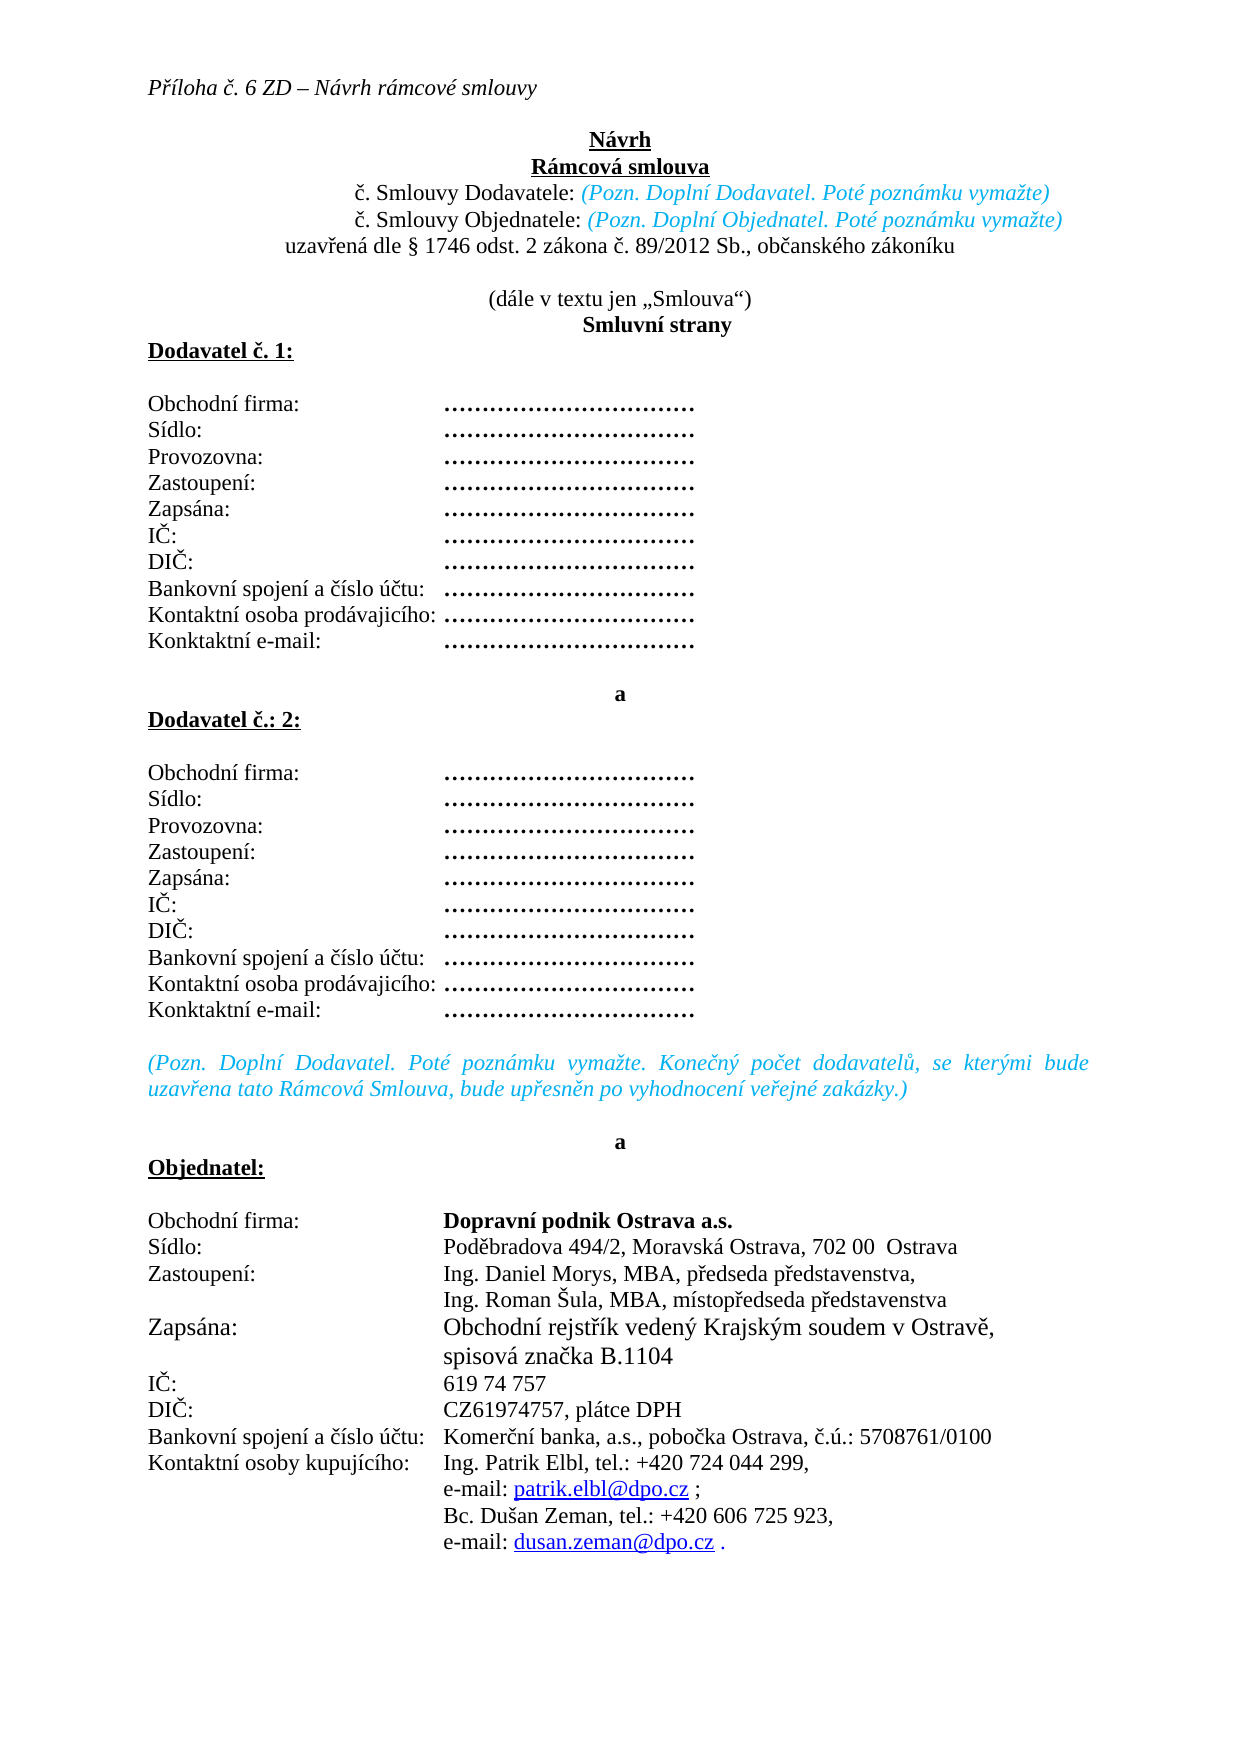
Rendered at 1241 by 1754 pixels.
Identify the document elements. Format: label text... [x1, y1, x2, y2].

text Zastoupení: …………………………… [148, 838, 1093, 864]
text Kontaktní osoby kupujícího: Ing. Patrik Elbl, tel.: +420 724 044 299, [148, 1449, 1093, 1475]
text Obchodní firma: …………………………… [148, 390, 1093, 416]
text Bankovní spojení a číslo účtu: …………………………… [148, 574, 1093, 601]
text IČ: 619 74 757 [148, 1370, 1093, 1396]
subtitle Rámcová smlouva [148, 153, 1093, 179]
text Kontaktní osoba prodávajicího: …………………………… [148, 601, 1093, 627]
text Smluvní strany [148, 311, 1093, 337]
text Sídlo: …………………………… [148, 416, 1093, 443]
text Zapsána: …………………………… [148, 864, 1093, 891]
text Obchodní firma: Dopravní podnik Ostrava a.s. [148, 1207, 1093, 1233]
text Bankovní spojení a číslo účtu: Komerční banka, a.s., pobočka Ostrava, č.ú.: 5708761/0100 [148, 1423, 1093, 1449]
text Zapsána: …………………………… [148, 496, 1093, 522]
text IČ: …………………………… [148, 891, 1093, 917]
text e-mail: patrik.elbl@dpo.cz ; [369, 1475, 1093, 1502]
text Konktaktní e-mail: …………………………… [148, 627, 1093, 654]
text č. Smlouvy Dodavatele: (Pozn. Doplní Dodavatel. Poté poznámku vymažte) [148, 179, 1093, 206]
text Bc. Dušan Zeman, tel.: +420 606 725 923, [369, 1502, 1093, 1528]
text Objednatel: [148, 1154, 1093, 1181]
text Zastoupení: Ing. Daniel Morys, MBA, předseda představenstva, [148, 1260, 1093, 1286]
text DIČ: CZ61974757, plátce DPH [148, 1396, 1093, 1423]
text Sídlo: …………………………… [148, 785, 1093, 812]
text Provozovna: …………………………… [148, 812, 1093, 838]
text Dodavatel č.: 2: [148, 706, 1093, 733]
text Sídlo: Poděbradova 494/2, Moravská Ostrava, 702 00 Ostrava [148, 1233, 1093, 1260]
text IČ: …………………………… [148, 522, 1093, 548]
text Dodavatel č. 1: [148, 337, 1093, 364]
text a [148, 1128, 1093, 1154]
text č. Smlouvy Objednatele: (Pozn. Doplní Objednatel. Poté poznámku vymažte) [148, 206, 1093, 232]
text Kontaktní osoba prodávajicího: …………………………… [148, 970, 1093, 996]
text e-mail: dusan.zeman@dpo.cz . [369, 1528, 1093, 1554]
subtitle Návrh [148, 127, 1093, 153]
text Konktaktní e-mail: …………………………… [148, 996, 1093, 1023]
text a [148, 680, 1093, 706]
text uzavřená dle § 1746 odst. 2 zákona č. 89/2012 Sb., občanského zákoníku [148, 232, 1093, 258]
text Ing. Roman Šula, MBA, místopředseda představenstva [148, 1286, 1093, 1312]
text Obchodní firma: …………………………… [148, 759, 1093, 785]
text DIČ: …………………………… [148, 917, 1093, 943]
text DIČ: …………………………… [148, 548, 1093, 574]
text Bankovní spojení a číslo účtu: …………………………… [148, 943, 1093, 970]
text (dále v textu jen „Smlouva“) [148, 285, 1093, 311]
text Provozovna: …………………………… [148, 443, 1093, 469]
text Zastoupení: …………………………… [148, 469, 1093, 496]
text Zapsána: Obchodní rejstřík vedený Krajským soudem v Ostravě, spisová značka B.1104 [148, 1312, 1093, 1370]
text (Pozn. Doplní Dodavatel. Poté poznámku vymažte. Konečný počet dodavatelů, se kterými bude uzavřena tato Rámcová Smlouva, bude upřesněn po vyhodnocení veřejné zakázky.) [148, 1049, 1093, 1102]
